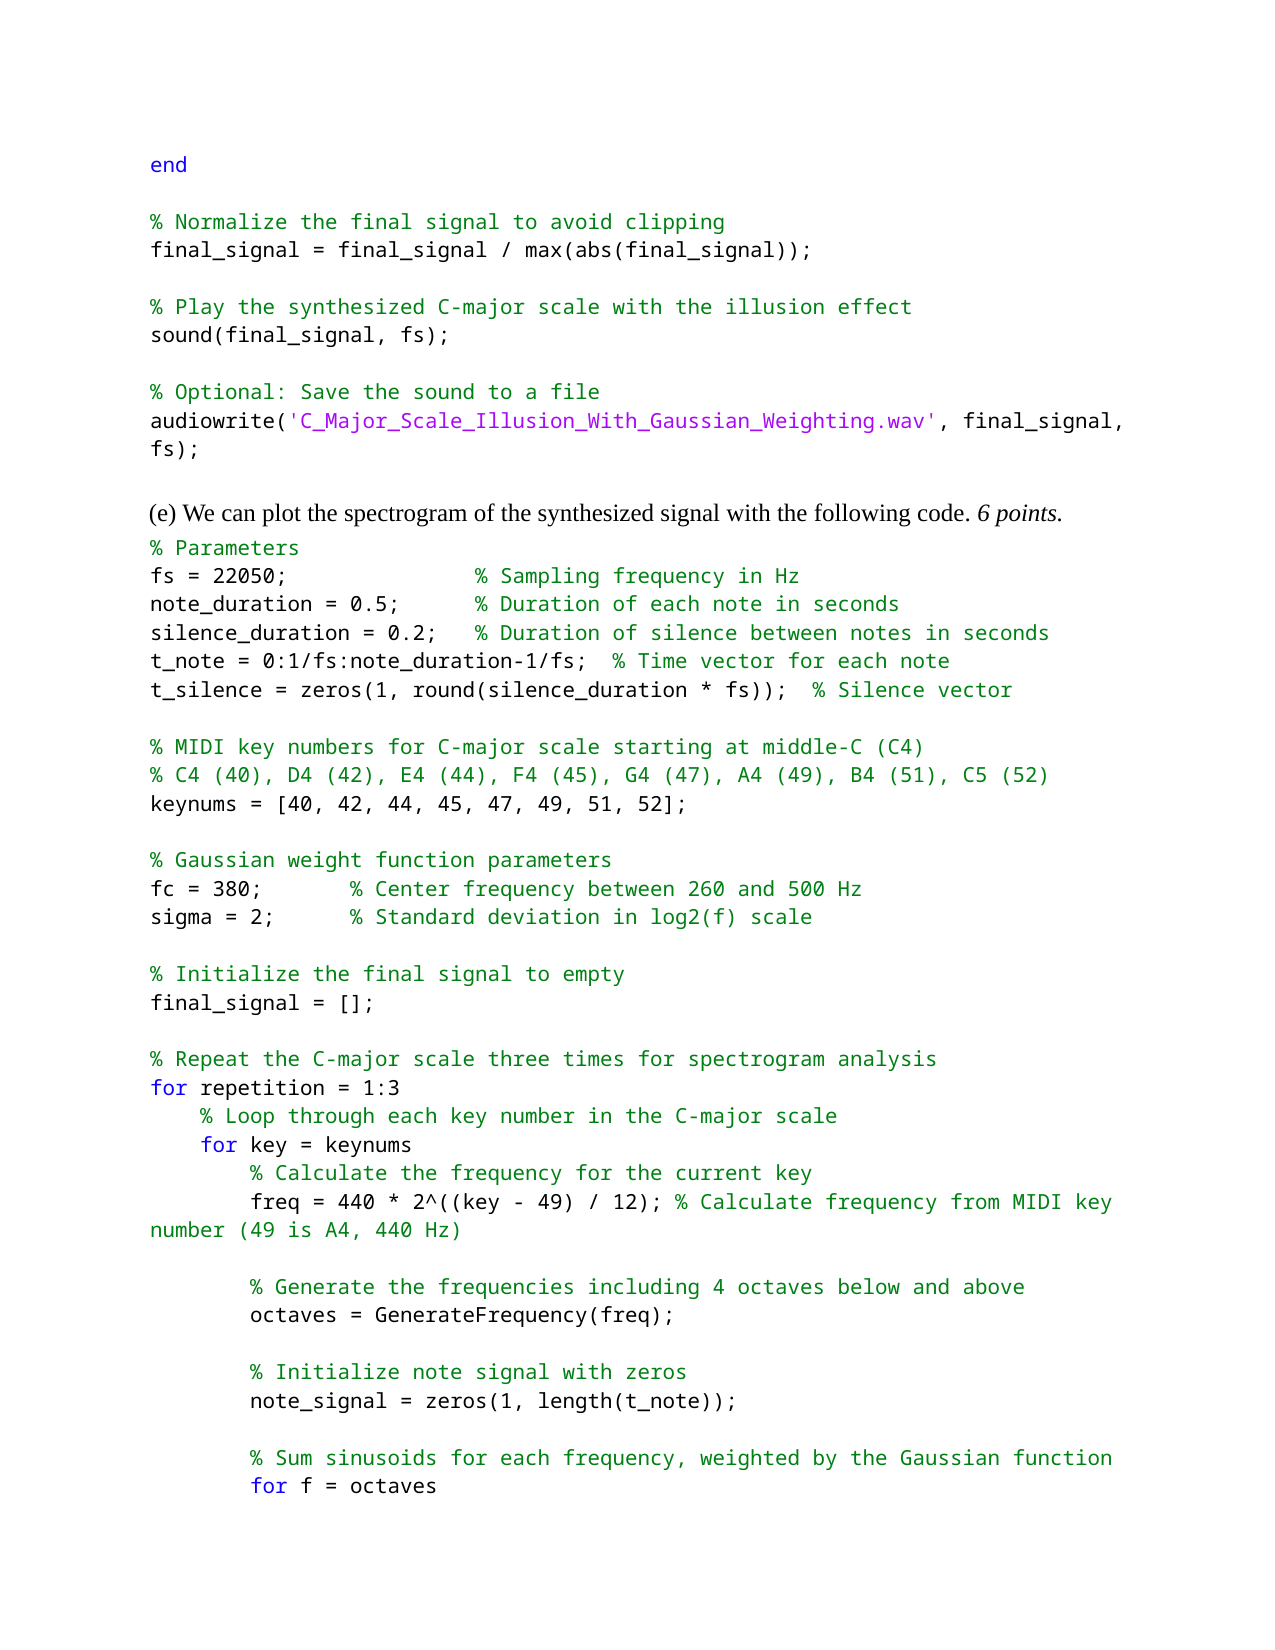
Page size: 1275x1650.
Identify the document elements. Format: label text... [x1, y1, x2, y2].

text % Sum sinusoids for each frequency, weighted by the Gaussian function [150, 1443, 1125, 1471]
text audiowrite('C_Major_Scale_Illusion_With_Gaussian_Weighting.wav', final_signal, fs); [150, 406, 1125, 463]
text note_signal = zeros(1, length(t_note)); [150, 1386, 1125, 1414]
text keynums = [40, 42, 44, 45, 47, 49, 51, 52]; [150, 789, 1125, 817]
text % MIDI key numbers for C-major scale starting at middle-C (C4) [150, 732, 1125, 760]
text for f = octaves [150, 1471, 1125, 1499]
text t_silence = zeros(1, round(silence_duration * fs)); % Silence vector [150, 675, 1125, 703]
text fc = 380; % Center frequency between 260 and 500 Hz [150, 874, 1125, 902]
text final_signal = []; [150, 988, 1125, 1016]
text % Loop through each key number in the C-major scale [150, 1101, 1125, 1130]
text % Initialize note signal with zeros [150, 1357, 1125, 1386]
text % Parameters [150, 533, 1125, 561]
text fs = 22050; % Sampling frequency in Hz [150, 561, 1125, 589]
text note_duration = 0.5; % Duration of each note in seconds [150, 589, 1125, 618]
text % Normalize the final signal to avoid clipping [150, 207, 1125, 235]
text end [150, 150, 1125, 178]
text for repetition = 1:3 [150, 1073, 1125, 1101]
text final_signal = final_signal / max(abs(final_signal)); [150, 235, 1125, 264]
text sigma = 2; % Standard deviation in log2(f) scale [150, 902, 1125, 931]
text sound(final_signal, fs); [150, 321, 1125, 349]
text % Calculate the frequency for the current key [150, 1158, 1125, 1187]
text freq = 440 * 2^((key - 49) / 12); % Calculate frequency from MIDI key number (49 is A4, 440 Hz) [150, 1187, 1125, 1244]
text % Generate the frequencies including 4 octaves below and above [150, 1272, 1125, 1301]
text silence_duration = 0.2; % Duration of silence between notes in seconds [150, 618, 1125, 646]
text t_note = 0:1/fs:note_duration-1/fs; % Time vector for each note [150, 646, 1125, 675]
text % Play the synthesized C-major scale with the illusion effect [150, 292, 1125, 321]
text (e) We can plot the spectrogram of the synthesized signal with the following code. 6 points. [148, 498, 1125, 526]
text % Optional: Save the sound to a file [150, 377, 1125, 406]
text for key = keynums [150, 1130, 1125, 1158]
text % Gaussian weight function parameters [150, 846, 1125, 874]
text octaves = GenerateFrequency(freq); [150, 1301, 1125, 1329]
text % Initialize the final signal to empty [150, 959, 1125, 988]
text % C4 (40), D4 (42), E4 (44), F4 (45), G4 (47), A4 (49), B4 (51), C5 (52) [150, 760, 1125, 789]
text % Repeat the C-major scale three times for spectrogram analysis [150, 1044, 1125, 1073]
